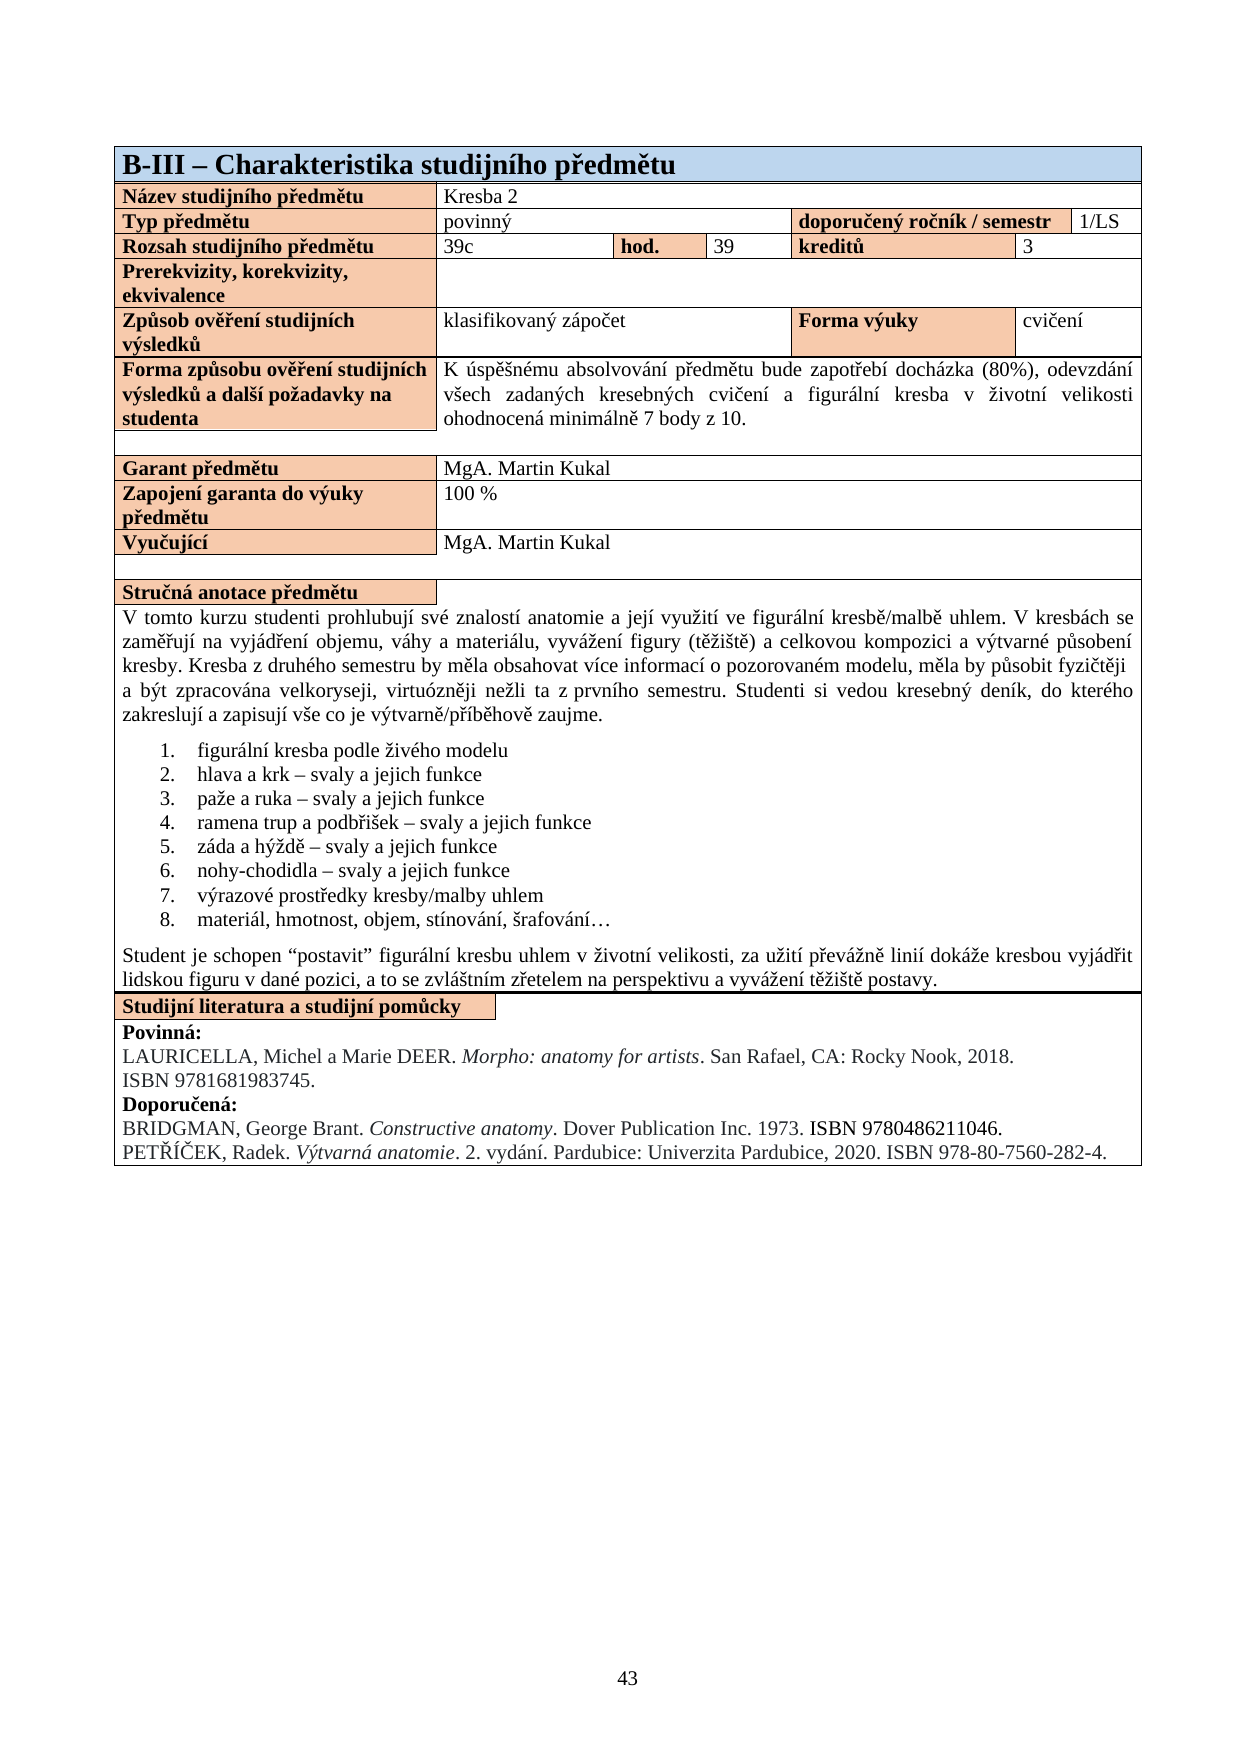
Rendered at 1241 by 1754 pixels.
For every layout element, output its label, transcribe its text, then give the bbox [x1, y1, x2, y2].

table_cell Typ předmětu [115, 209, 436, 233]
table_cell K úspěšnému absolvování předmětu bude zapotřebí docházka (80%), odevzdání všech zadaných kresebných cvičení a figurální kresba v životní velikosti ohodnocená minimálně 7 body z 10. [437, 358, 1141, 429]
table_cell [115, 554, 1141, 579]
table_cell Stručná anotace předmětu [115, 580, 436, 604]
table_cell Prerekvizity, korekvizity, ekvivalence [115, 259, 436, 307]
table_cell 39 [707, 234, 791, 258]
table_cell kreditů [792, 234, 1015, 258]
table_cell Způsob ověření studijních výsledků [115, 308, 436, 356]
table_cell Rozsah studijního předmětu [115, 234, 436, 258]
table_cell 3 [1016, 234, 1141, 258]
table_cell [437, 580, 1141, 604]
table_cell MgA. Martin Kukal [437, 456, 1141, 480]
table_cell 100 % [437, 481, 1141, 529]
table_cell [437, 259, 1141, 307]
table_cell klasifikovaný zápočet [437, 308, 791, 356]
table_header B-III – Charakteristika studijního předmětu [115, 147, 1141, 181]
table_cell Forma způsobu ověření studijních výsledků a další požadavky na studenta [115, 358, 436, 429]
table_cell cvičení [1016, 308, 1141, 356]
table_cell 39c [437, 234, 613, 258]
table_cell MgA. Martin Kukal [437, 530, 1141, 554]
table_cell Název studijního předmětu [115, 184, 436, 208]
table_cell [496, 994, 1141, 1019]
table_cell povinný [437, 209, 791, 233]
table_cell doporučený ročník / semestr [792, 209, 1071, 233]
table_cell hod. [614, 234, 706, 258]
table_cell V tomto kurzu studenti prohlubují své znalostí anatomie a její využití ve figurální kresbě/malbě uhlem. V kresbách se zaměřují na vyjádření objemu, váhy a materiálu, vyvážení figury (těžiště) a celkovou kompozici a výtvarné působení kresby. Kresba z druhého semestru by měla obsahovat více informací o pozorovaném modelu, měla by působit fyzičtěji a být zpracována velkoryseji, virtuózněji nežli ta z prvního semestru. Studenti si vedou kresebný deník, do kterého zakreslují a zapisují vše co je výtvarně/příběhově zaujme. figurální kresba podle živého modelu hlava a krk – svaly a jejich funkce paže a ruka – svaly a jejich funkce ramena trup a podbřišek – svaly a jejich funkce záda a hýždě – svaly a jejich funkce nohy-chodidla – svaly a jejich funkce výrazové prostředky kresby/malby uhlem materiál, hmotnost, objem, stínování, šrafování… Student je schopen “postavit” figurální kresbu uhlem v životní velikosti, za užití převážně linií dokáže kresbou vyjádřit lidskou figuru v dané pozici, a to se zvláštním zřetelem na perspektivu a vyvážení těžiště postavy. [115, 604, 1141, 991]
table_cell 1/LS [1072, 209, 1141, 233]
table_cell Zapojení garanta do výuky předmětu [115, 481, 436, 529]
table_cell Vyučující [115, 530, 436, 554]
table_cell Povinná: LAURICELLA, Michel a Marie DEER. Morpho: anatomy for artists. San Rafael, CA: Rocky Nook, 2018. ISBN 9781681983745. Doporučená: BRIDGMAN, George Brant. Constructive anatomy. Dover Publication Inc. 1973. ISBN 9780486211046. PETŘÍČEK, Radek. Výtvarná anatomie. 2. vydání. Pardubice: Univerzita Pardubice, 2020. ISBN 978-80-7560-282-4. [115, 1019, 1141, 1165]
table_cell Garant předmětu [115, 456, 436, 480]
table_cell Forma výuky [792, 308, 1015, 356]
table_cell Studijní literatura a studijní pomůcky [115, 994, 495, 1019]
table_cell [115, 430, 1141, 455]
table_cell Kresba 2 [437, 184, 1141, 208]
